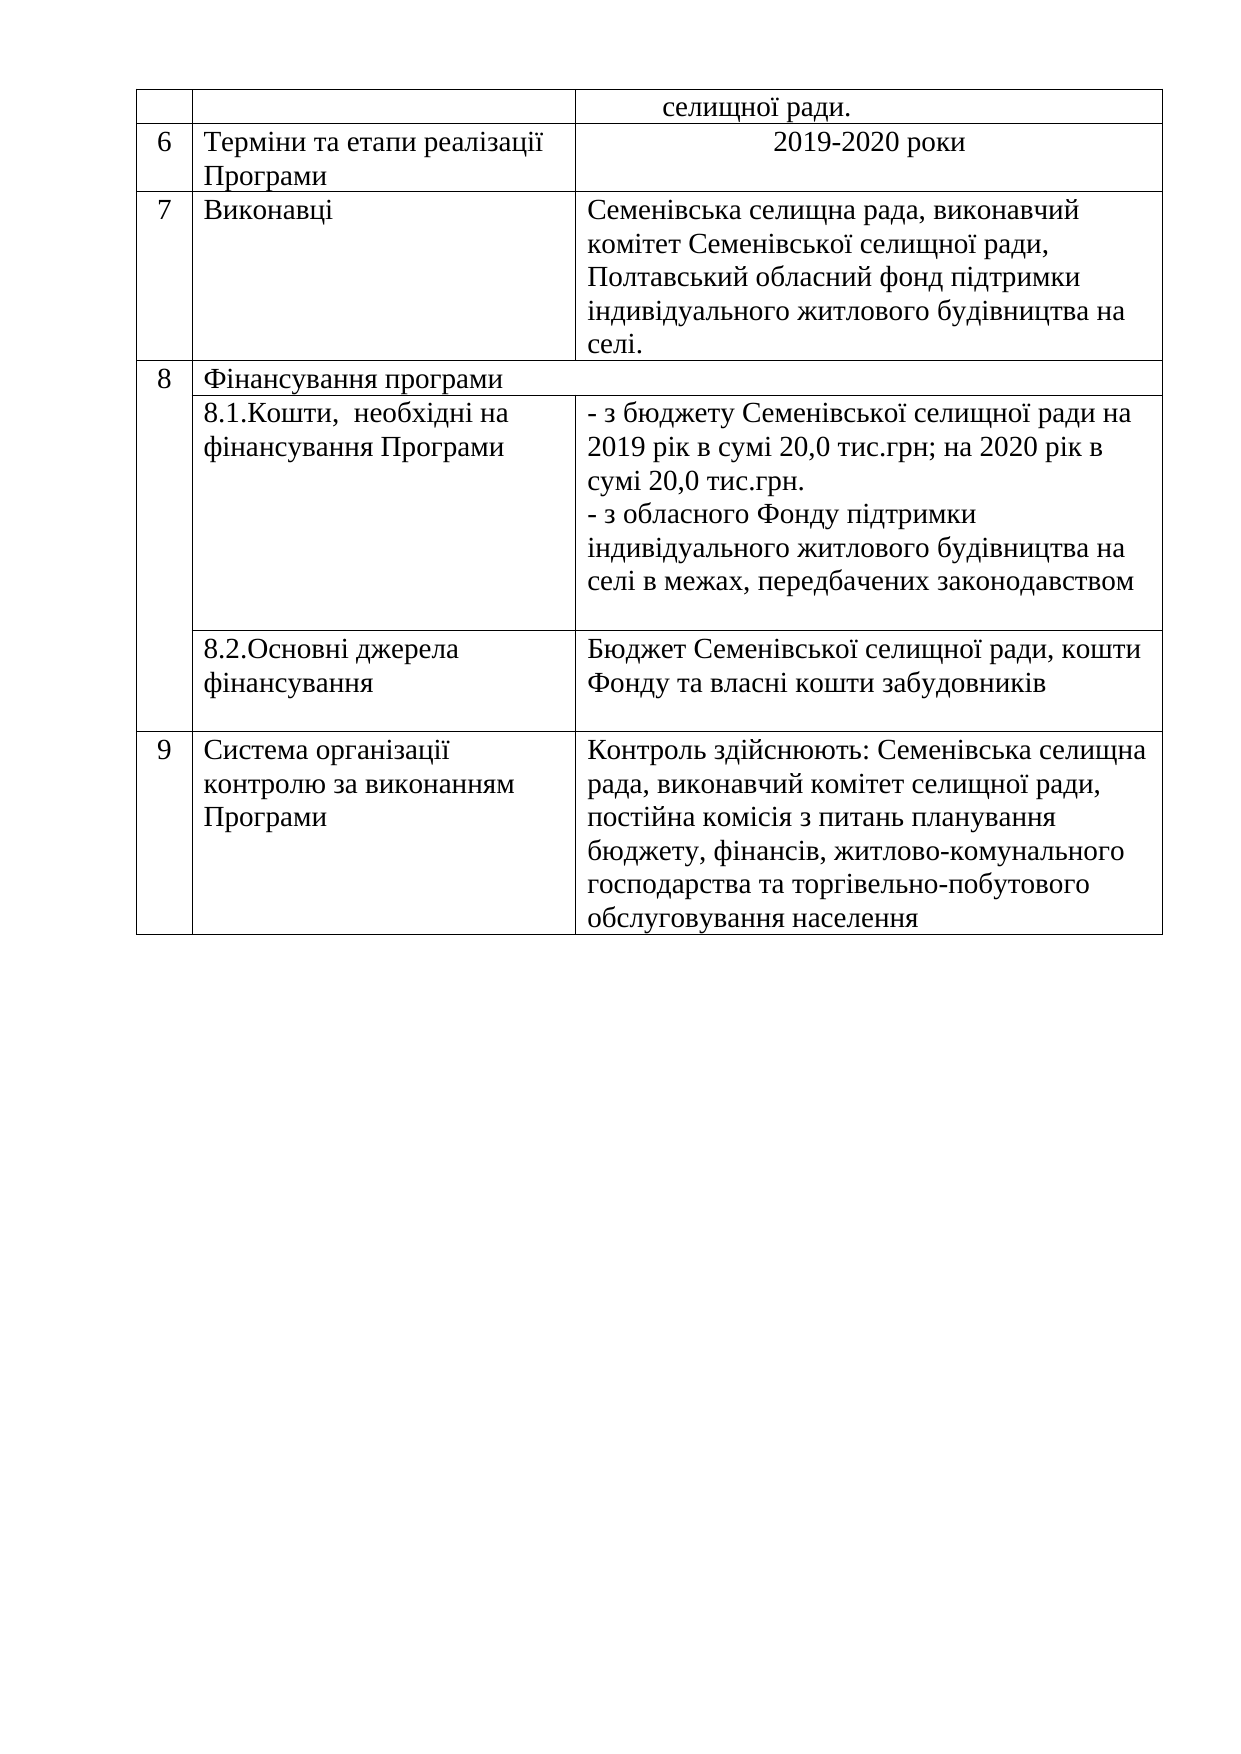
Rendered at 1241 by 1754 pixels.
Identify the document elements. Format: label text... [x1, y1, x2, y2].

table_cell 5 [137, 90, 192, 123]
table_cell Семенівська селищна рада, виконавчий комітет Семенівської селищної ради, Полтавський обласний фонд підтримки індивідуального житлового будівництва на селі. [576, 192, 1162, 360]
table_cell Контроль здійснюють: Семенівська селищна рада, виконавчий комітет селищної ради, постійна комісія з питань планування бюджету, фінансів, житлово-комунального господарства та торгівельно-побутового обслуговування населення [576, 732, 1162, 933]
table_cell 7 [137, 192, 192, 360]
table_cell Бюджет Семенівської селищної ради, кошти Фонду та власні кошти забудовників [576, 631, 1162, 731]
table_cell 8.1.Кошти, необхідні на фінансування Програми [193, 396, 575, 630]
table_cell Виконавці [193, 192, 575, 360]
table_cell 9 [137, 732, 192, 933]
table_cell 8 [137, 361, 192, 731]
table_cell Фінансування програми [193, 361, 1162, 394]
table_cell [193, 90, 575, 123]
table_cell 2019-2020 роки [576, 124, 1162, 191]
table_cell 6 [137, 124, 192, 191]
table_cell 8.2.Основні джерела фінансування [193, 631, 575, 731]
table_cell Терміни та етапи реалізації Програми [193, 124, 575, 191]
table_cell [576, 90, 1162, 123]
table_cell Система організації контролю за виконанням Програми [193, 732, 575, 933]
table_cell - з бюджету Семенівської селищної ради на 2019 рік в сумі 20,0 тис.грн; на 2020 рік в сумі 20,0 тис.грн. - з обласного Фонду підтримки індивідуального житлового будівництва на селі в межах, передбачених законодавством [576, 396, 1162, 630]
